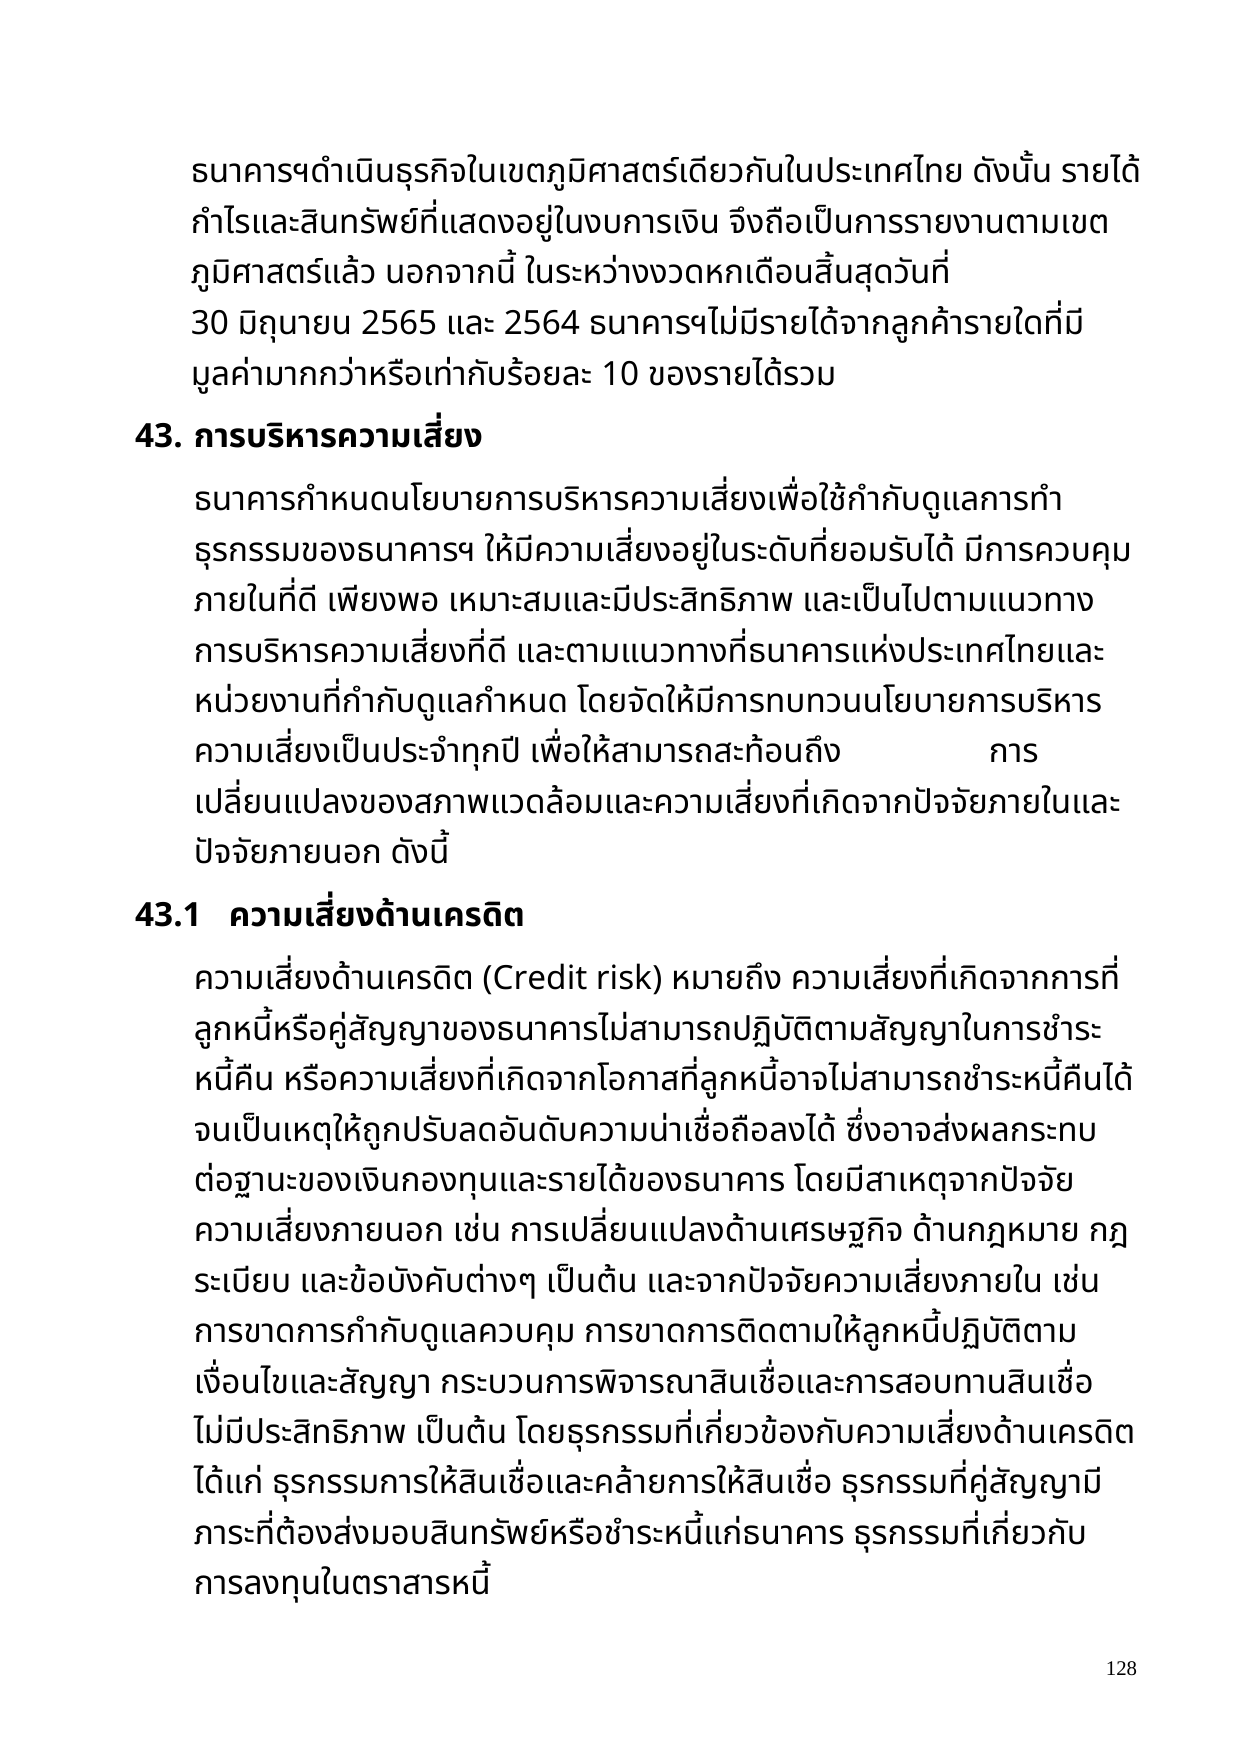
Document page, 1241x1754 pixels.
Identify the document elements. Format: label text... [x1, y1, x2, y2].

subtitle การบริหารความเสี่ยง [135, 412, 1137, 463]
text ธนาคารฯดำเนินธุรกิจในเขตภูมิศาสตร์เดียวกันในประเทศไทย ดังนั้น รายได้ กำไรและสินทรัพย์ที่แสดงอยู่ในงบการเงิน จึงถือเป็นการรายงานตามเขตภูมิศาสตร์แล้ว นอกจากนี้ ในระหว่างงวดหกเดือนสิ้นสุดวันที่ 30 มิถุนายน 2565 และ 2564 ธนาคารฯไม่มีรายได้จากลูกค้ารายใดที่มีมูลค่ามากกว่าหรือเท่ากับร้อยละ 10 ของรายได้รวม [191, 147, 1147, 400]
text ความเสี่ยงด้านเครดิต (Credit risk) หมายถึง ความเสี่ยงที่เกิดจากการที่ลูกหนี้หรือคู่สัญญาของธนาคารไม่สามารถปฏิบัติตามสัญญาในการชำระหนี้คืน หรือความเสี่ยงที่เกิดจากโอกาสที่ลูกหนี้อาจไม่สามารถชำระหนี้คืนได้จนเป็นเหตุให้ถูกปรับลดอันดับความน่าเชื่อถือลงได้ ซึ่งอาจส่งผลกระทบต่อฐานะของเงินกองทุนและรายได้ของธนาคาร โดยมีสาเหตุจากปัจจัยความเสี่ยงภายนอก เช่น การเปลี่ยนแปลงด้านเศรษฐกิจ ด้านกฎหมาย กฎระเบียบ และข้อบังคับต่างๆ เป็นต้น และจากปัจจัยความเสี่ยงภายใน เช่น การขาดการกำกับดูแลควบคุม การขาดการติดตามให้ลูกหนี้ปฏิบัติตามเงื่อนไขและสัญญา กระบวนการพิจารณาสินเชื่อและการสอบทานสินเชื่อไม่มีประสิทธิภาพ เป็นต้น โดยธุรกรรมที่เกี่ยวข้องกับความเสี่ยงด้านเครดิต ได้แก่ ธุรกรรมการให้สินเชื่อและคล้ายการให้สินเชื่อ ธุรกรรมที่คู่สัญญามีภาระที่ต้องส่งมอบสินทรัพย์หรือชำระหนี้แก่ธนาคาร ธุรกรรมที่เกี่ยวกับการลงทุนในตราสารหนี้ [134, 954, 1137, 1610]
text ธนาคารกำหนดนโยบายการบริหารความเสี่ยงเพื่อใช้กำกับดูแลการทำธุรกรรมของธนาคารฯ ให้มีความเสี่ยงอยู่ในระดับที่ยอมรับได้ มีการควบคุมภายในที่ดี เพียงพอ เหมาะสมและมีประสิทธิภาพ และเป็นไปตามแนวทางการบริหารความเสี่ยงที่ดี และตามแนวทางที่ธนาคารแห่งประเทศไทยและหน่วยงานที่กำกับดูแลกำหนด โดยจัดให้มีการทบทวนนโยบายการบริหารความเสี่ยงเป็นประจำทุกปี เพื่อให้สามารถสะท้อนถึง การเปลี่ยนแปลงของสภาพแวดล้อมและความเสี่ยงที่เกิดจากปัจจัยภายในและปัจจัยภายนอก ดังนี้ [193, 475, 1137, 879]
text 43.1 ความเสี่ยงด้านเครดิต [135, 891, 1141, 942]
